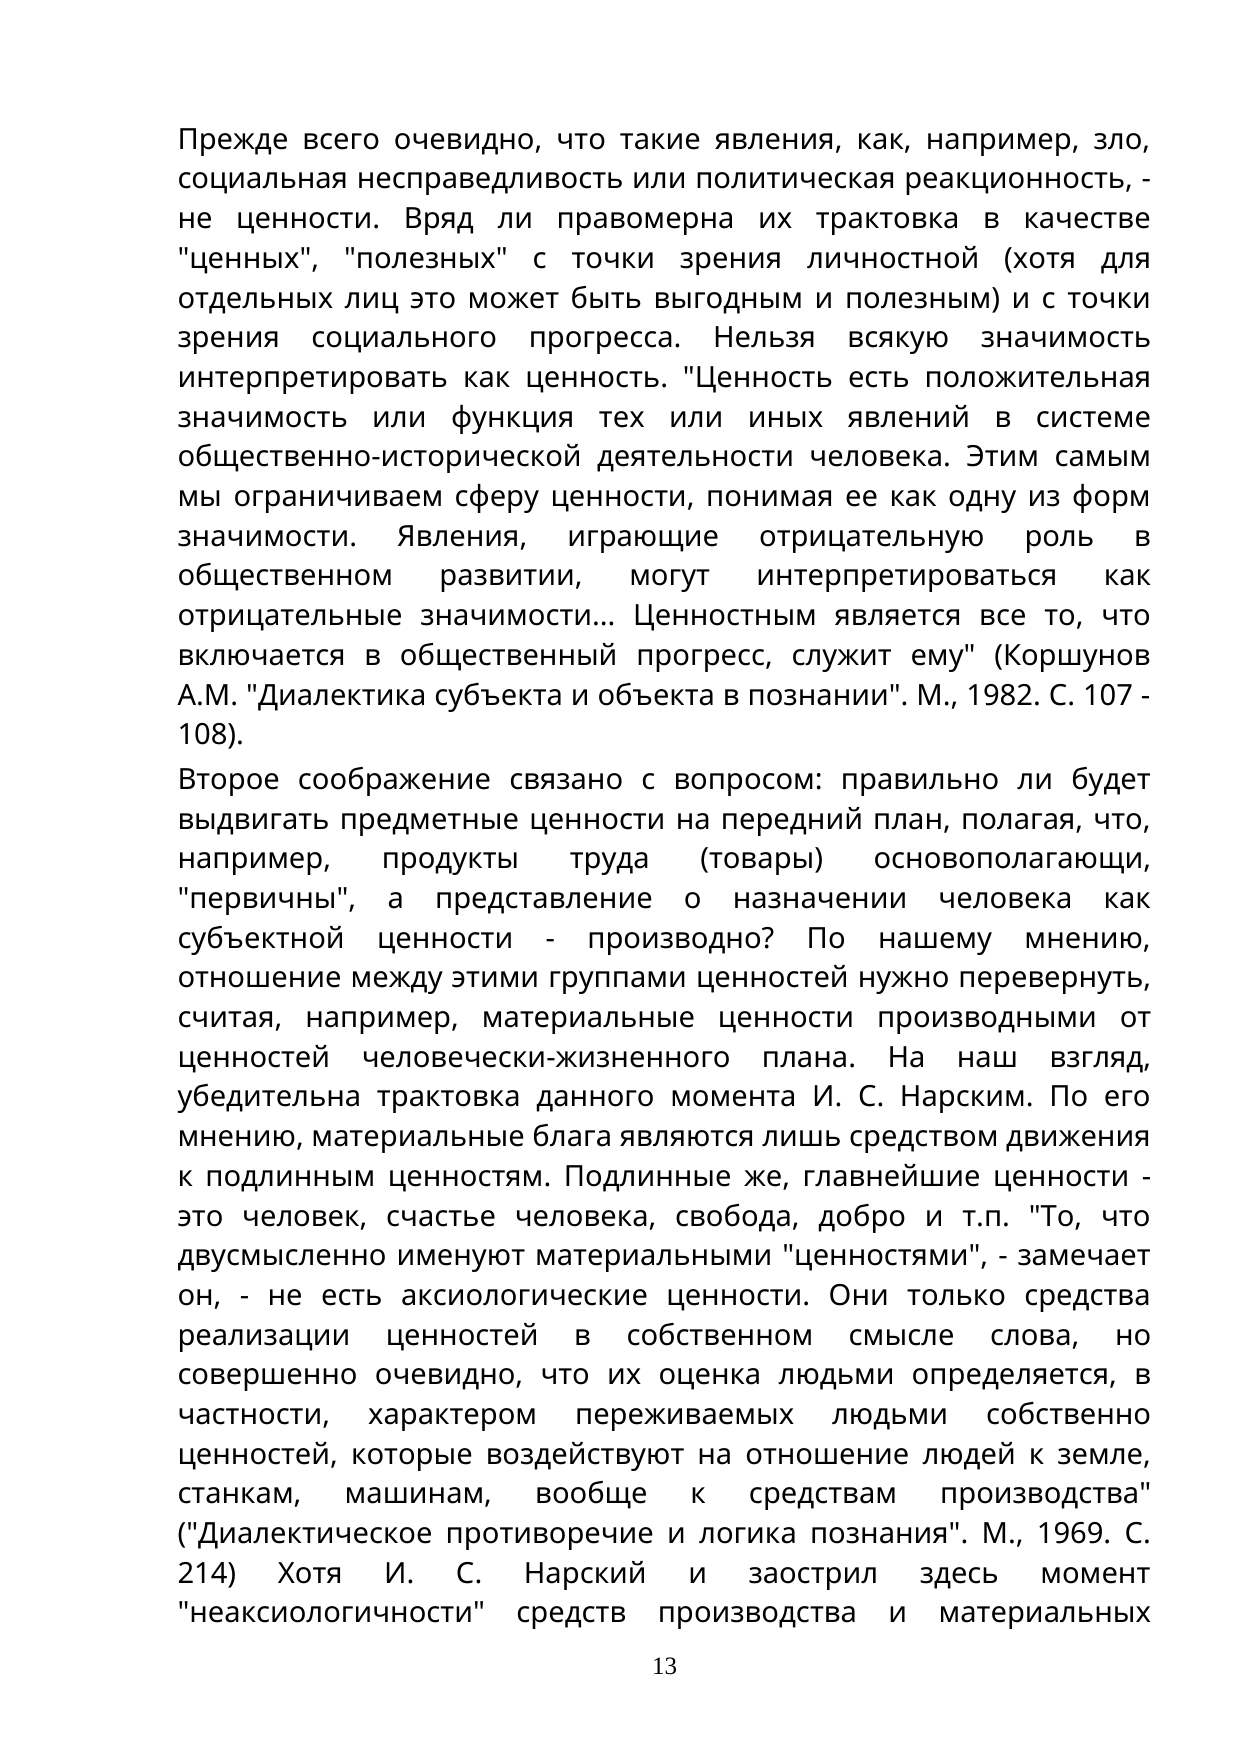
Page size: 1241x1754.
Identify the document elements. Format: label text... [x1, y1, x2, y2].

text Прежде всего очевидно, что такие явления, как, например, зло, социальная несправедливость или политическая реакционность, - не ценности. Вряд ли правомерна их трактовка в качестве "ценных", "полезных" с точки зрения личностной (хотя для отдельных лиц это может быть выгодным и полезным) и с точки зрения социального прогресса. Нельзя всякую значимость интерпретировать как ценность. "Ценность есть положительная значимость или функция тех или иных явлений в системе общественно-исторической деятельности человека. Этим самым мы ограничиваем сферу ценности, понимая ее как одну из форм значимости. Явления, играющие отрицательную роль в общественном развитии, могут интерпретироваться как отрицательные значимости... Ценностным является все то, что включается в общественный прогресс, служит ему" (Коршунов А.М. "Диалектика субъекта и объекта в познании". М., 1982. С. 107 - 108). [177, 118, 1152, 753]
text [177, 758, 1152, 1631]
